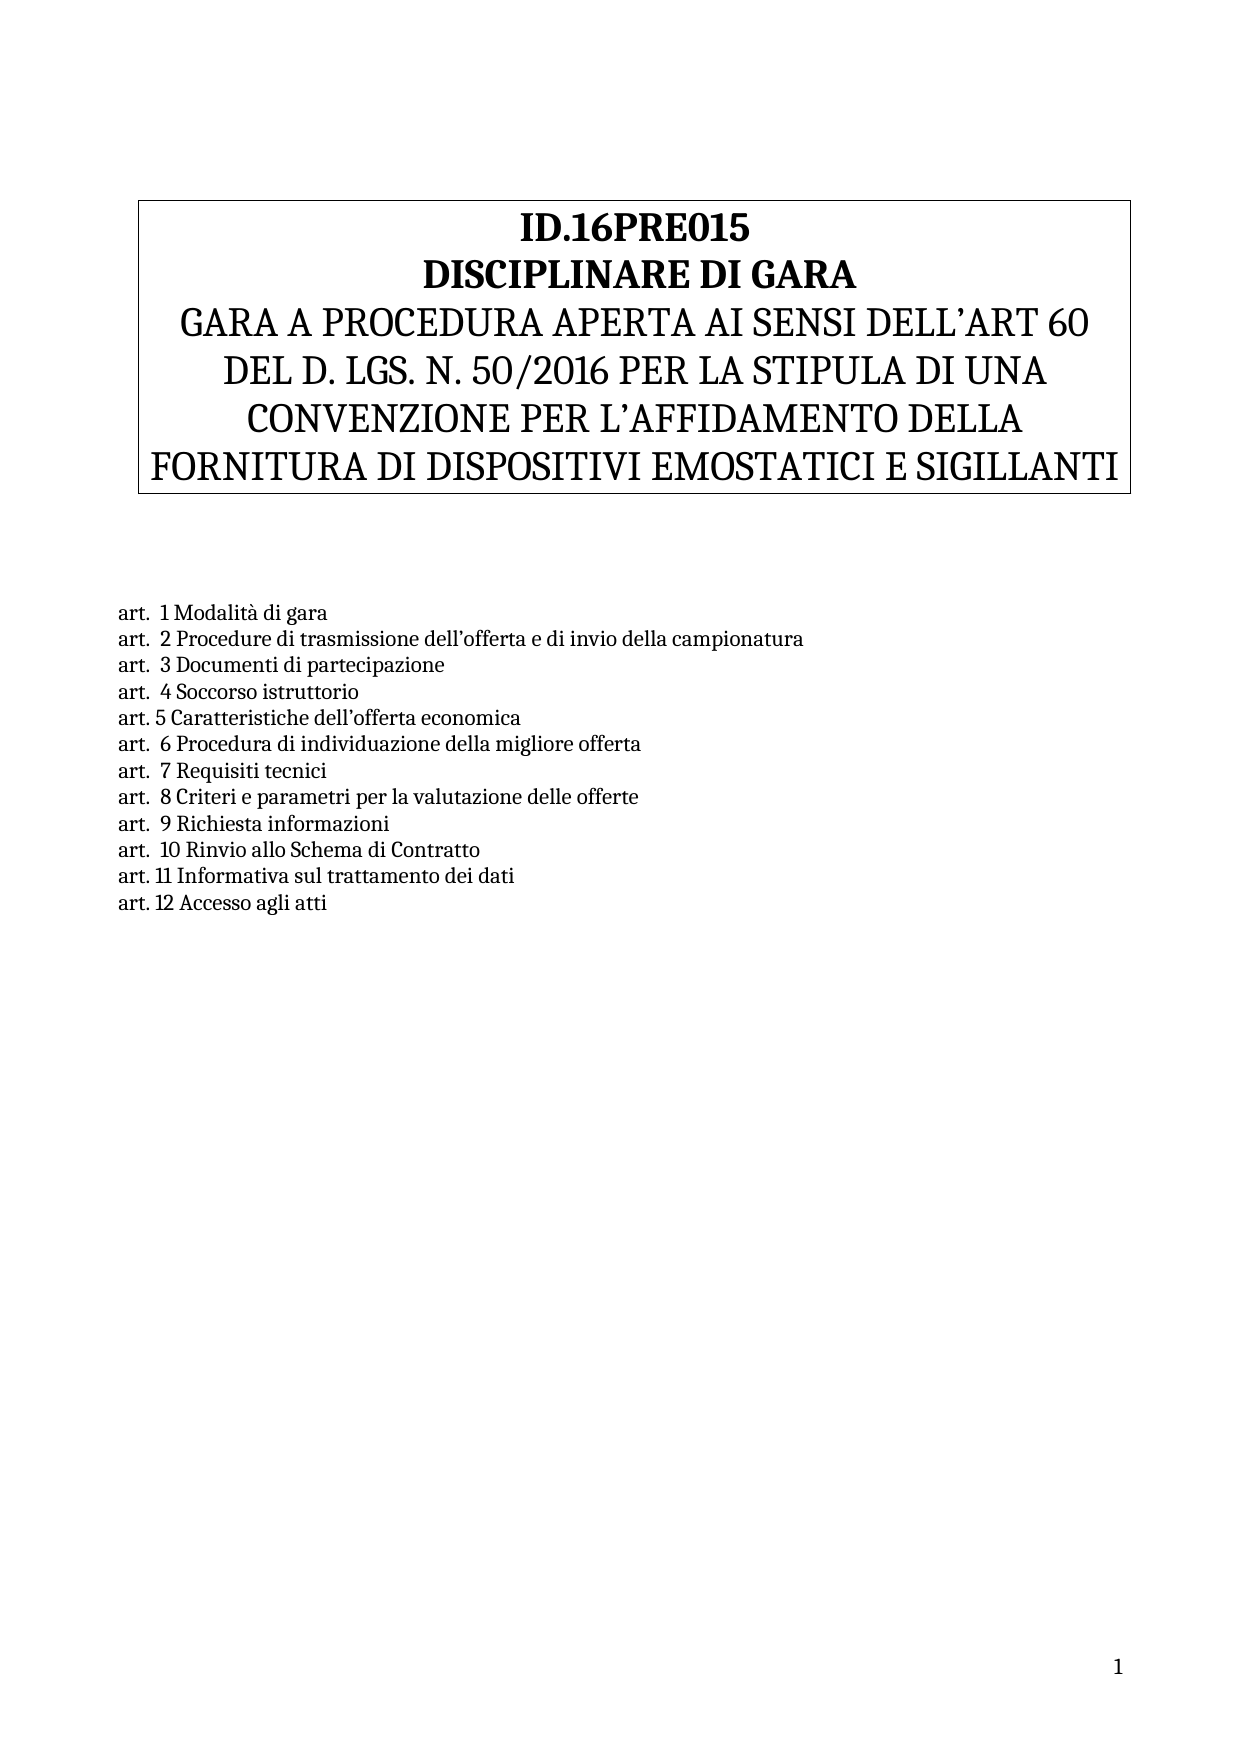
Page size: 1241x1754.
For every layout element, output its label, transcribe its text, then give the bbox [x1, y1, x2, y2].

text art. 10 Rinvio allo Schema di Contratto [118, 837, 1122, 863]
text art. 5 Caratteristiche dell’offerta economica [118, 705, 1122, 731]
text art. 9 Richiesta informazioni [118, 810, 1122, 837]
text art. 1 Modalità di gara [118, 599, 1122, 626]
text GARA A PROCEDURA APERTA AI SENSI DELL’ART 60 DEL D. LGS. N. 50/2016 PER LA STIPULA DI UNA CONVENZIONE PER L’AFFIDAMENTO DELLA FORNITURA DI DISPOSITIVI EMOSTATICI E SIGILLANTI [139, 296, 1130, 493]
text art. 8 Criteri e parametri per la valutazione delle offerte [118, 784, 1122, 810]
text art. 11 Informativa sul trattamento dei dati [118, 863, 1122, 889]
text art. 3 Documenti di partecipazione [118, 652, 1122, 678]
text art. 12 Accesso agli atti [118, 889, 1122, 916]
text art. 7 Requisiti tecnici [118, 758, 1122, 784]
text DISCIPLINARE DI GARA [139, 248, 1130, 296]
text ID.16PRE015 [139, 201, 1130, 248]
text art. 4 Soccorso istruttorio [118, 678, 1122, 705]
text art. 2 Procedure di trasmissione dell’offerta e di invio della campionatura [118, 626, 1122, 652]
text art. 6 Procedura di individuazione della migliore offerta [118, 731, 1122, 758]
